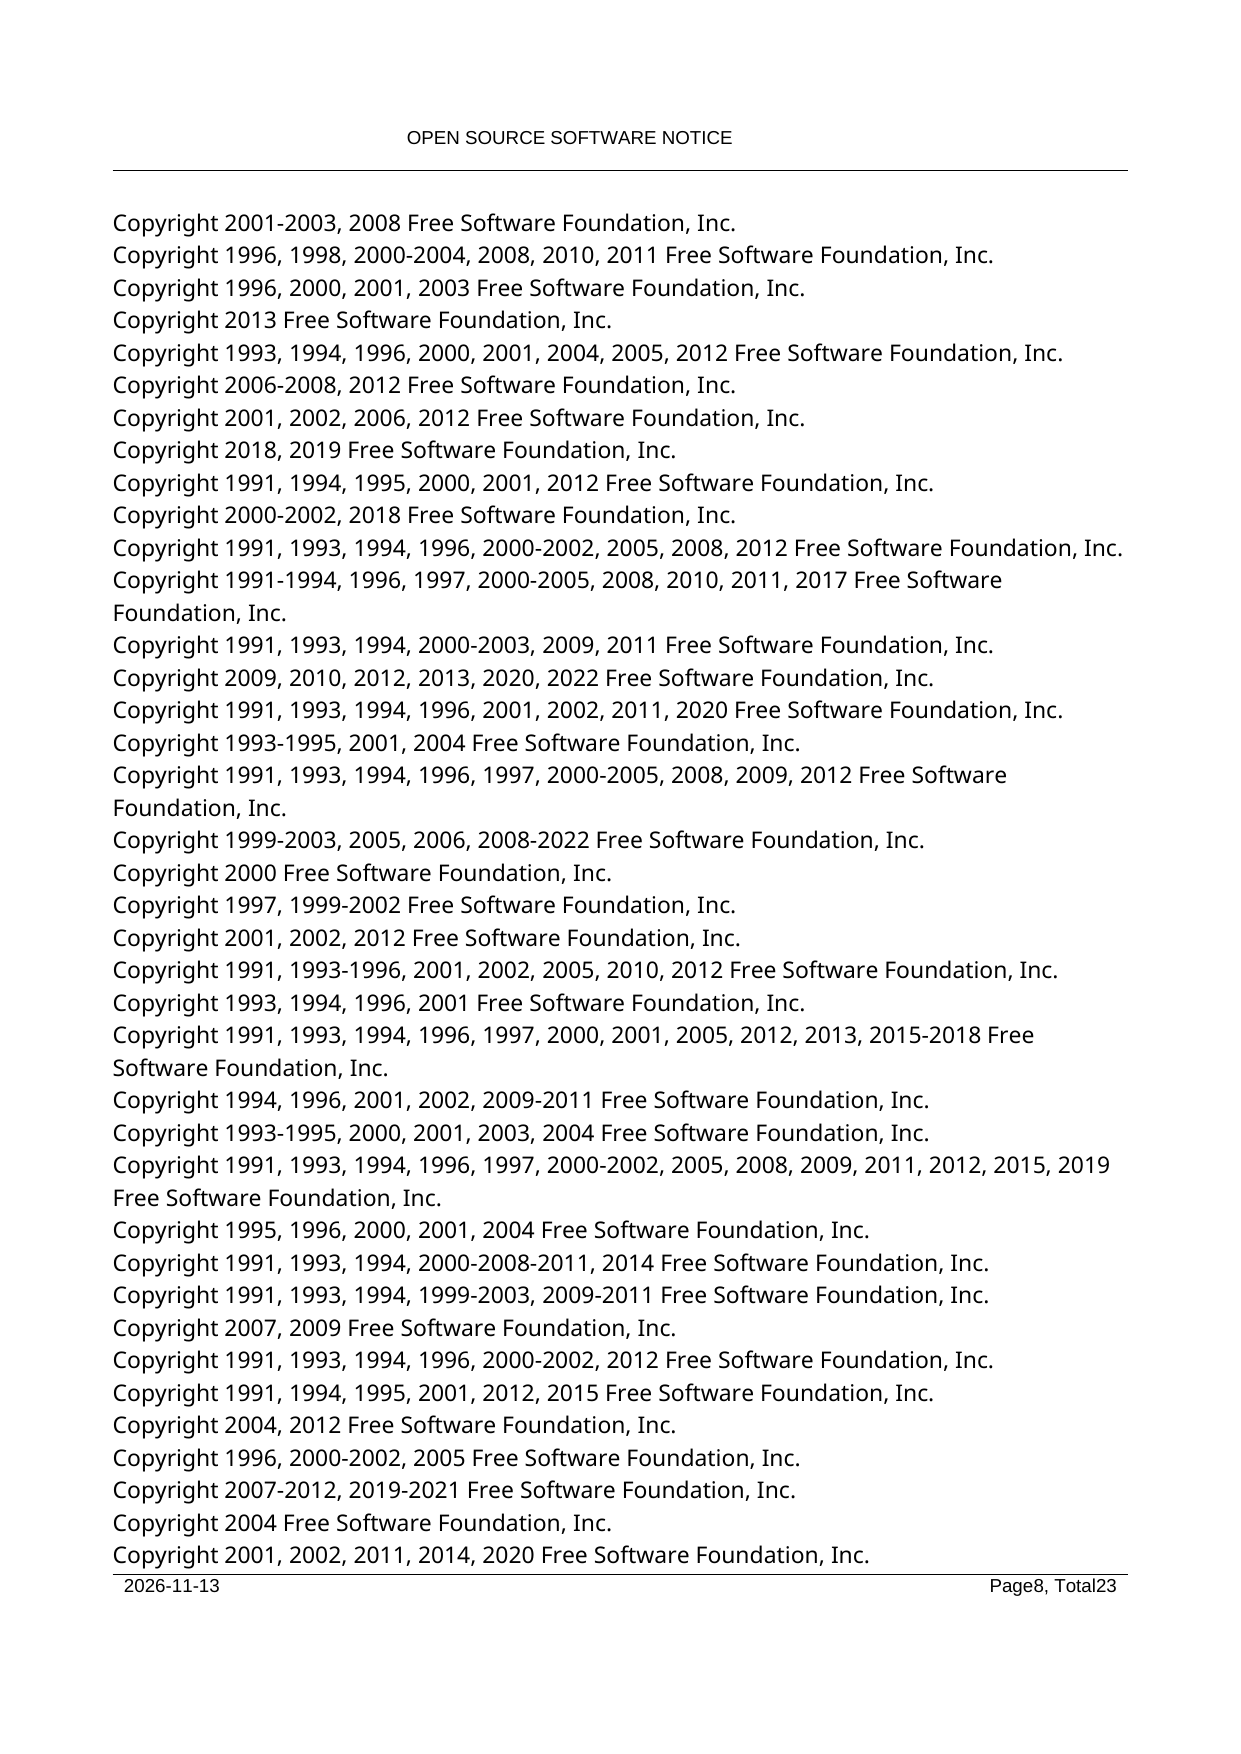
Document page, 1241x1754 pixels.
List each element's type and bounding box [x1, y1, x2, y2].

text [112, 206, 1128, 1571]
